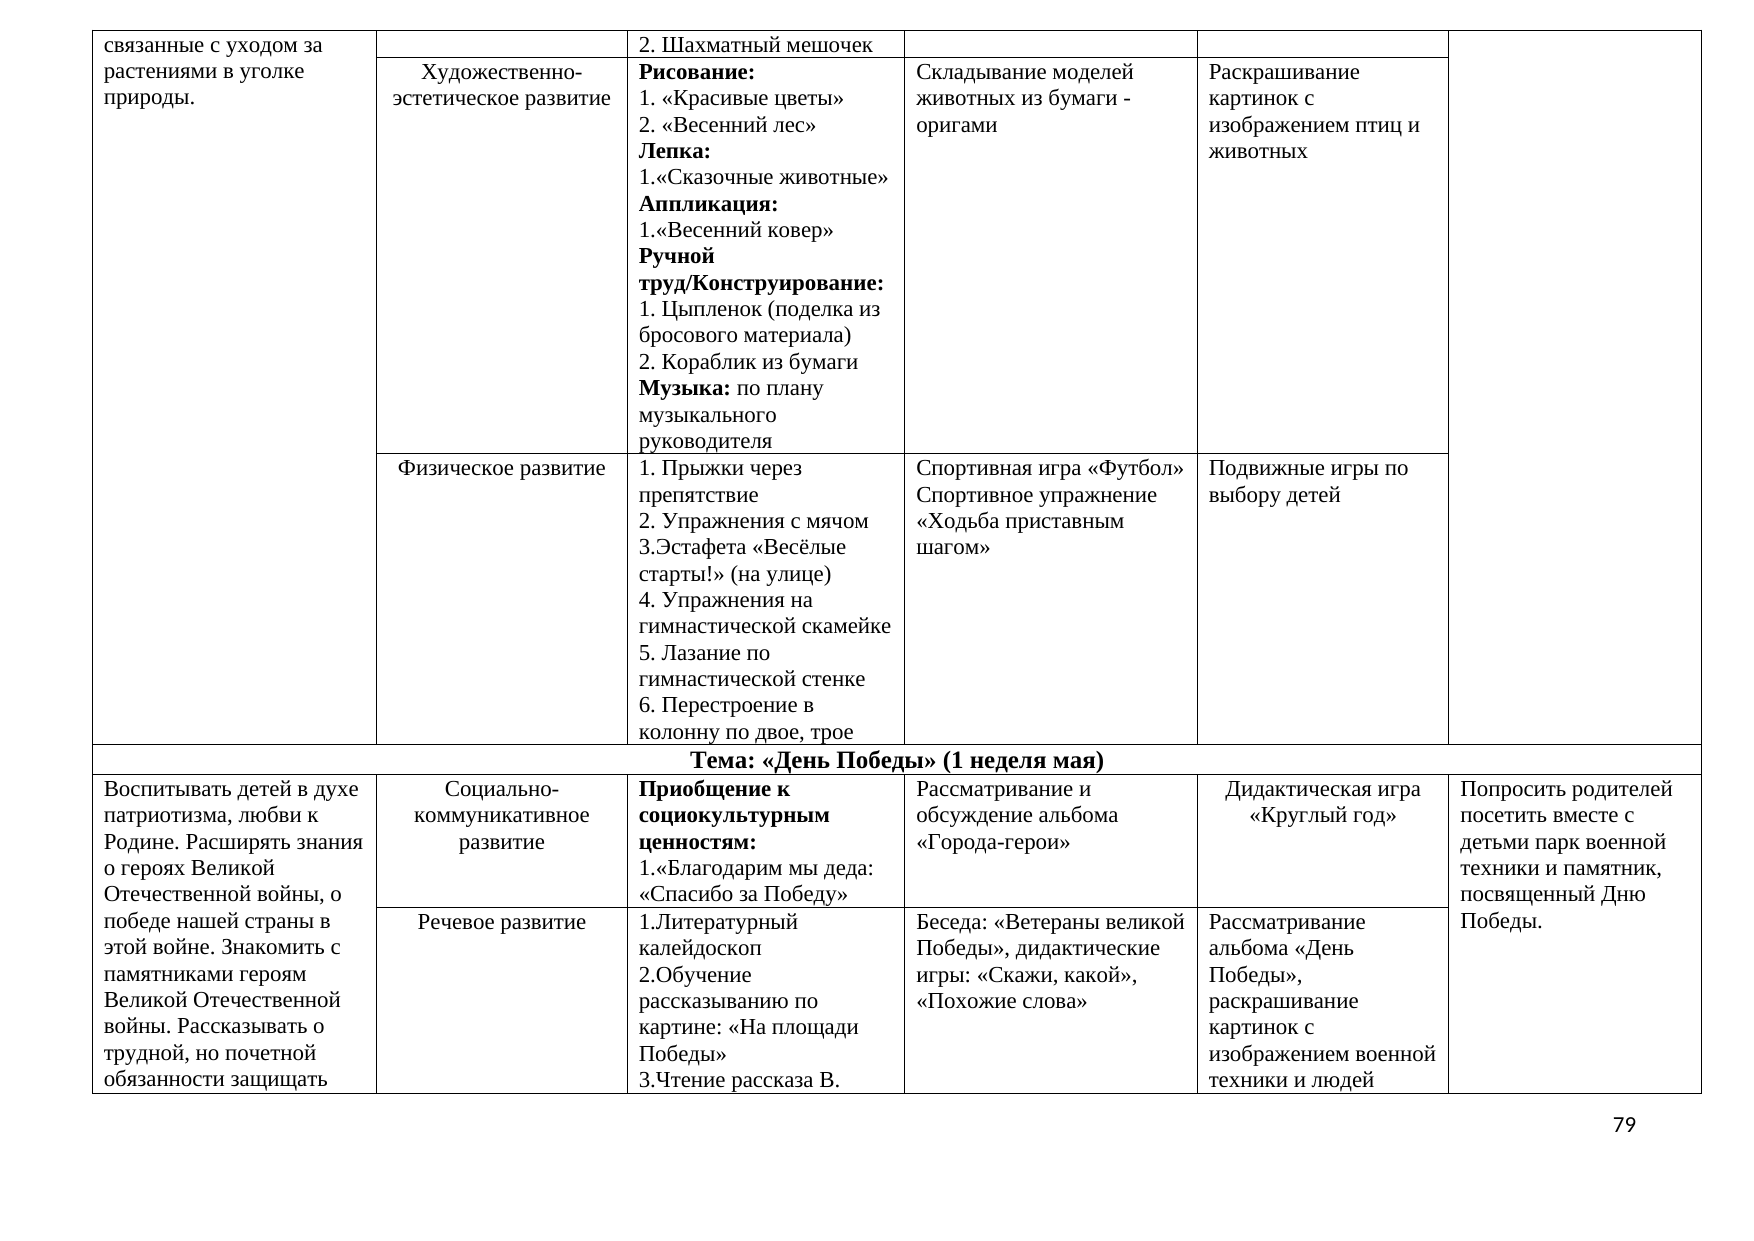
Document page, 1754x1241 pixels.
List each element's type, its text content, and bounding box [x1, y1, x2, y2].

table_cell Рассматривание и обсуждение альбома «Города-герои» [905, 775, 1197, 907]
table_cell Воспитывать детей в духе патриотизма, любви к Родине. Расширять знания о героях Великой Отечественной войны, о победе нашей страны в этой войне. Знакомить с памятниками героям Великой Отечественной войны. Рассказывать о трудной, но почетной обязанности защищать Родину, охранять её спокойствие и безопасность; [93, 775, 376, 1092]
table_cell 1. Прыжки через препятствие 2. Упражнения с мячом 3.Эстафета «Весёлые старты!» (на улице) 4. Упражнения на гимнастической скамейке 5. Лазание по гимнастической стенке 6. Перестроение в колонну по двое, трое [628, 454, 904, 744]
table_cell Попросить родителей посетить вместе с детьми парк военной техники и памятник, посвященный Дню Победы. [1449, 775, 1701, 1092]
table_cell Складывание моделей животных из бумаги - оригами [905, 58, 1197, 453]
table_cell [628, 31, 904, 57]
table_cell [905, 31, 1197, 57]
table_cell Речевое развитие [377, 908, 627, 1092]
table_cell Рисование: 1. «Красивые цветы» 2. «Весенний лес» Лепка: 1.«Сказочные животные» Аппликация: 1.«Весенний ковер» Ручной труд/Конструирование: 1. Цыпленок (поделка из бросового материала) 2. Кораблик из бумаги Музыка: по плану музыкального руководителя [628, 58, 904, 453]
table_cell Художественно-эстетическое развитие [377, 58, 627, 453]
table_cell Раскрашивание картинок с изображением птиц и животных [1198, 58, 1448, 453]
table_cell Тема: «День Победы» (1 неделя мая) [93, 745, 1701, 774]
table_cell Физическое развитие [377, 454, 627, 744]
table_cell Приобщение к социокультурным ценностям: 1.«Благодарим мы деда: «Спасибо за Победу» [628, 775, 904, 907]
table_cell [628, 908, 904, 1092]
table_cell Социально-коммуникативное развитие [377, 775, 627, 907]
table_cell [1198, 908, 1448, 1092]
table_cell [905, 908, 1197, 1092]
table_cell Подвижные игры по выбору детей [1198, 454, 1448, 744]
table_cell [1198, 31, 1448, 57]
table_cell Дидактическая игра «Круглый год» [1198, 775, 1448, 907]
table_cell Спортивная игра «Футбол» Спортивное упражнение «Ходьба приставным шагом» [905, 454, 1197, 744]
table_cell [377, 31, 627, 57]
